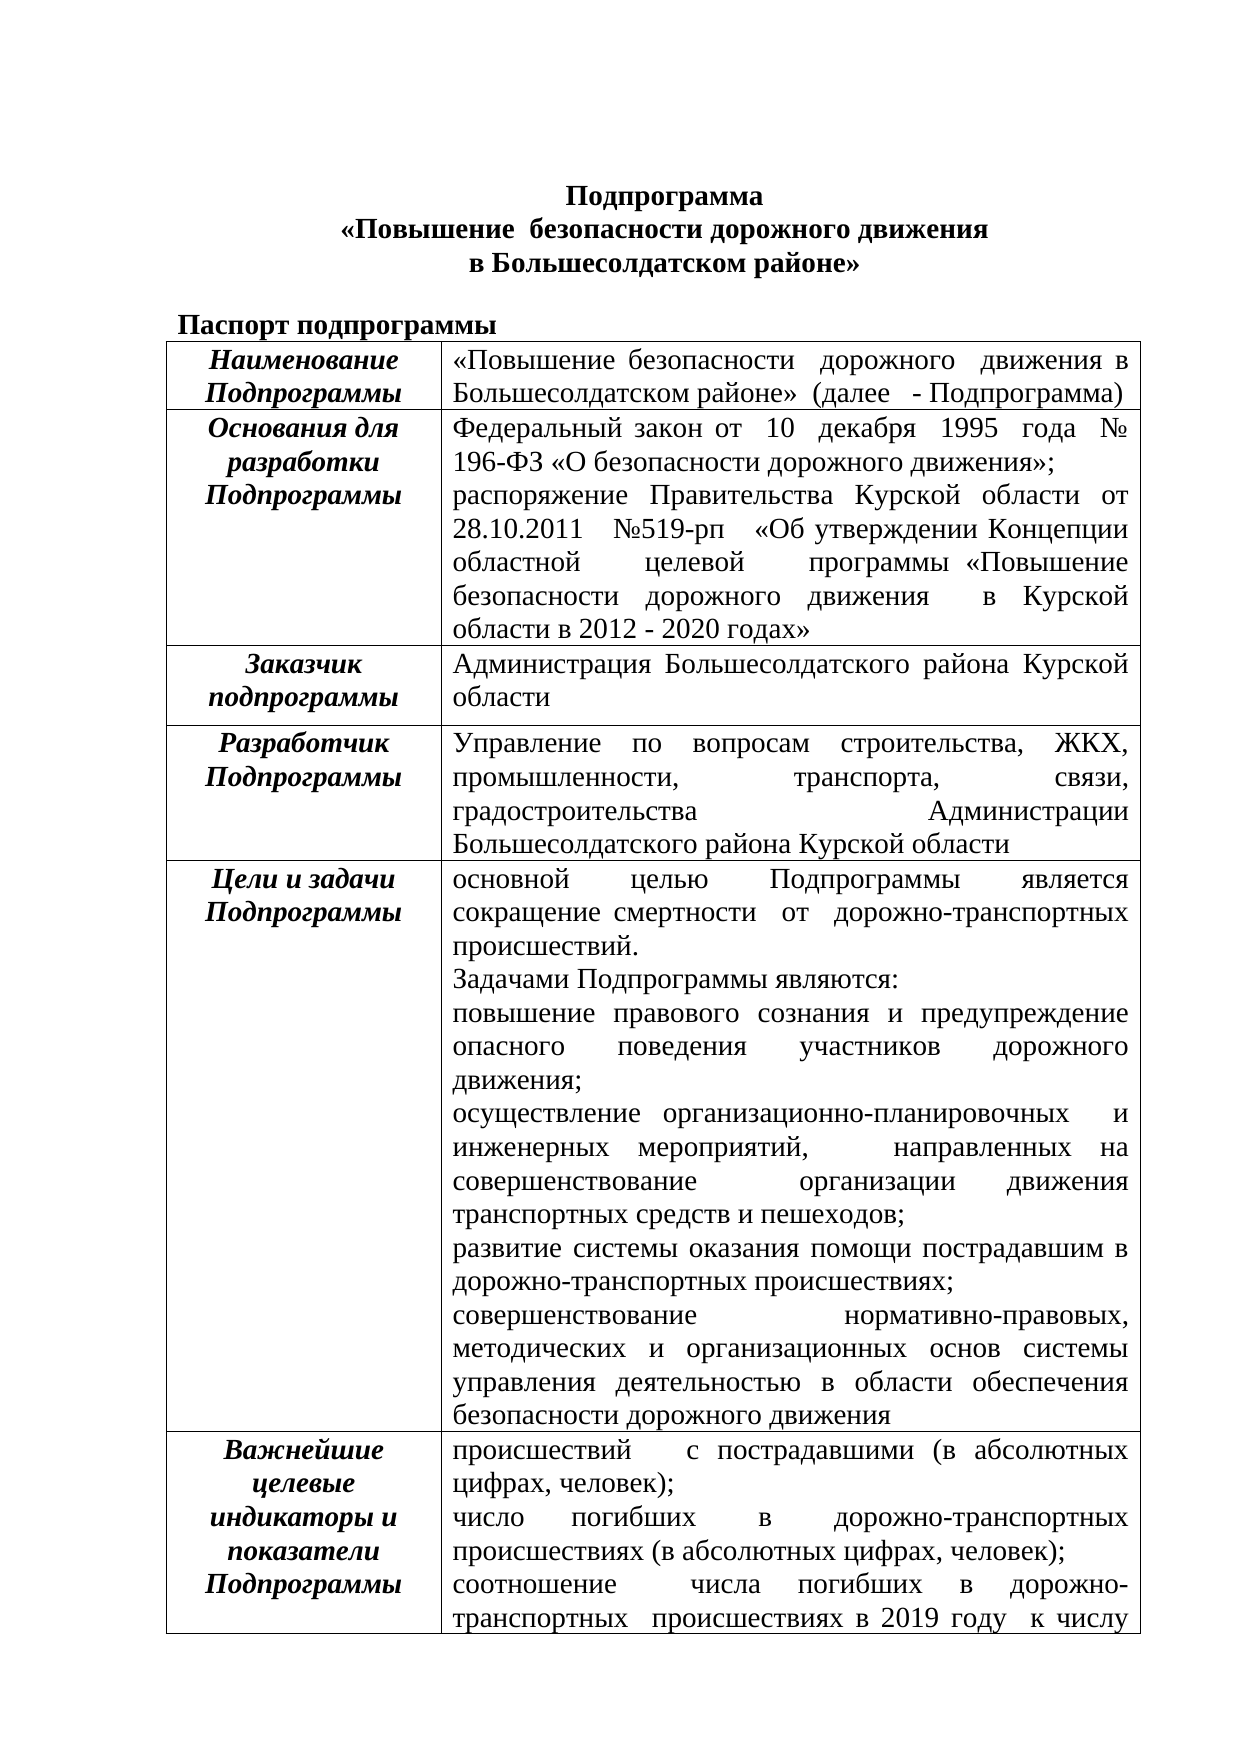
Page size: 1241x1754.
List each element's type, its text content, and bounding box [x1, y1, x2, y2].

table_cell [167, 1432, 441, 1633]
table_cell Разработчик Подпрограммы [167, 726, 441, 860]
title Подпрограмма [177, 178, 1152, 212]
table_cell Цели и задачи Подпрограммы [167, 861, 441, 1431]
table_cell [442, 1432, 1140, 1633]
table_cell Администрация Большесолдатского района Курской области [442, 646, 1140, 724]
table_cell Федеральный закон от 10 декабря 1995 года № 196-ФЗ «О безопасности дорожного движения»; распоряжение Правительства Курской области от 28.10.2011 №519-рп «Об утверждении Концепции областной целевой программы «Повышение безопасности дорожного движения в Курской области в 2012 - 2020 годах» [442, 410, 1140, 645]
text Паспорт подпрограммы [177, 307, 1152, 341]
table_cell Заказчик подпрограммы [167, 646, 441, 724]
table_cell Основания для разработки Подпрограммы [167, 410, 441, 645]
title «Повышение безопасности дорожного движения [177, 212, 1152, 245]
table_cell основной целью Подпрограммы является сокращение смертности от дорожно-транспортных происшествий. Задачами Подпрограммы являются: повышение правового сознания и предупреждение опасного поведения участников дорожного движения; осуществление организационно-планировочных и инженерных мероприятий, направленных на совершенствование организации движения транспортных средств и пешеходов; развитие системы оказания помощи пострадавшим в дорожно-транспортных происшествиях; совершенствование нормативно-правовых, методических и организационных основ системы управления деятельностью в области обеспечения безопасности дорожного движения [442, 861, 1140, 1431]
table_header Наименование Подпрограммы [167, 342, 441, 409]
title в Большесолдатском районе» [177, 245, 1152, 279]
table_header «Повышение безопасности дорожного движения в Большесолдатском районе» (далее - Подпрограмма) [442, 342, 1140, 409]
table_cell Управление по вопросам строительства, ЖКХ, промышленности, транспорта, связи, градостроительства Администрации Большесолдатского района Курской области [442, 726, 1140, 860]
